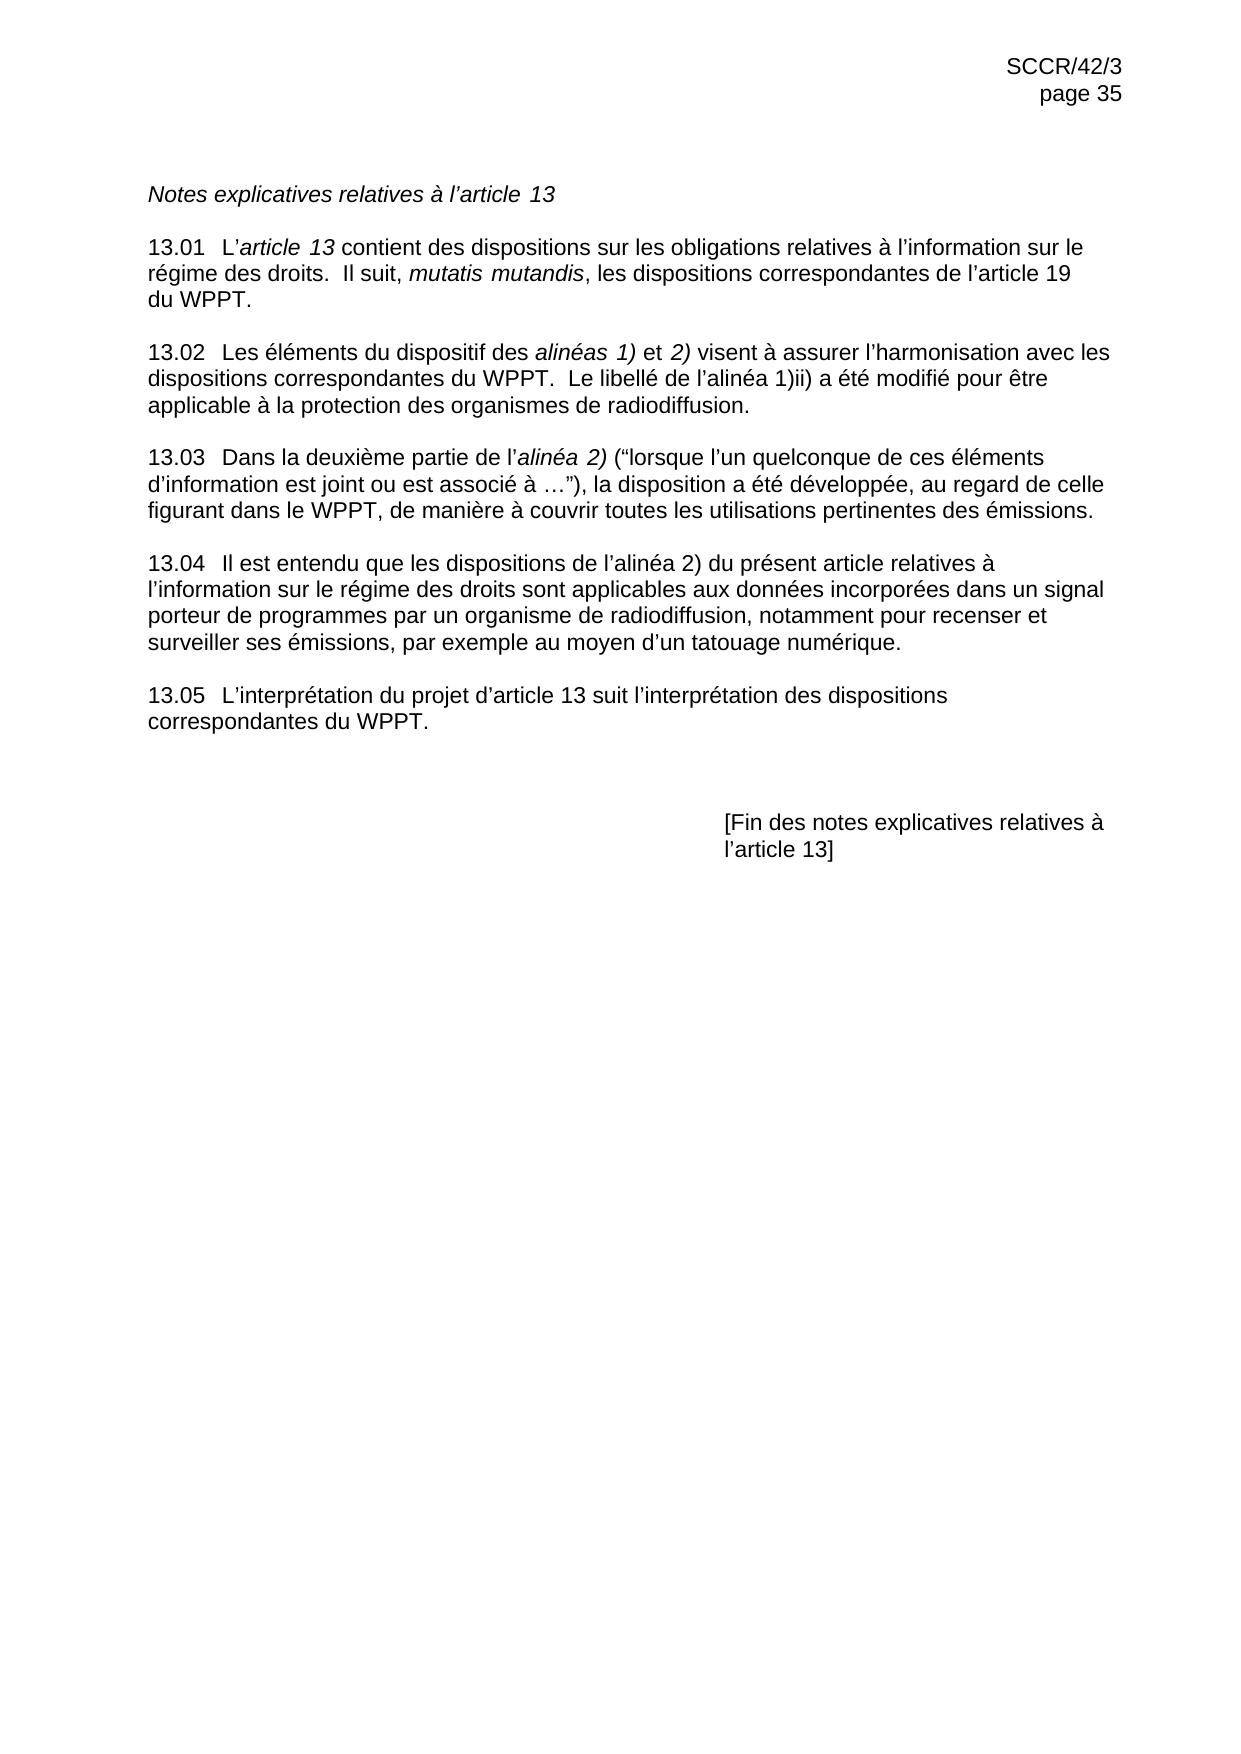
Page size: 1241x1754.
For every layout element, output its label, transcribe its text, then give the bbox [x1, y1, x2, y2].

text [Fin des notes explicatives relatives à l’article 13] [724, 809, 1122, 862]
text 13.01 L’article 13 contient des dispositions sur les obligations relatives à l’information sur le régime des droits. Il suit, mutatis mutandis, les dispositions correspondantes de l’article 19 du WPPT. [148, 233, 1122, 313]
text Notes explicatives relatives à l’article 13 [148, 181, 1122, 207]
text 13.04 Il est entendu que les dispositions de l’alinéa 2) du présent article relatives à l’information sur le régime des droits sont applicables aux données incorporées dans un signal porteur de programmes par un organisme de radiodiffusion, notamment pour recenser et surveiller ses émissions, par exemple au moyen d’un tatouage numérique. [148, 550, 1122, 655]
text 13.03 Dans la deuxième partie de l’alinéa 2) (“lorsque l’un quelconque de ces éléments d’information est joint ou est associé à …”), la disposition a été développée, au regard de celle figurant dans le WPPT, de manière à couvrir toutes les utilisations pertinentes des émissions. [148, 444, 1122, 523]
text 13.05 L’interprétation du projet d’article 13 suit l’interprétation des dispositions correspondantes du WPPT. [148, 682, 1122, 734]
text 13.02 Les éléments du dispositif des alinéas 1) et 2) visent à assurer l’harmonisation avec les dispositions correspondantes du WPPT. Le libellé de l’alinéa 1)ii) a été modifié pour être applicable à la protection des organismes de radiodiffusion. [148, 339, 1122, 418]
